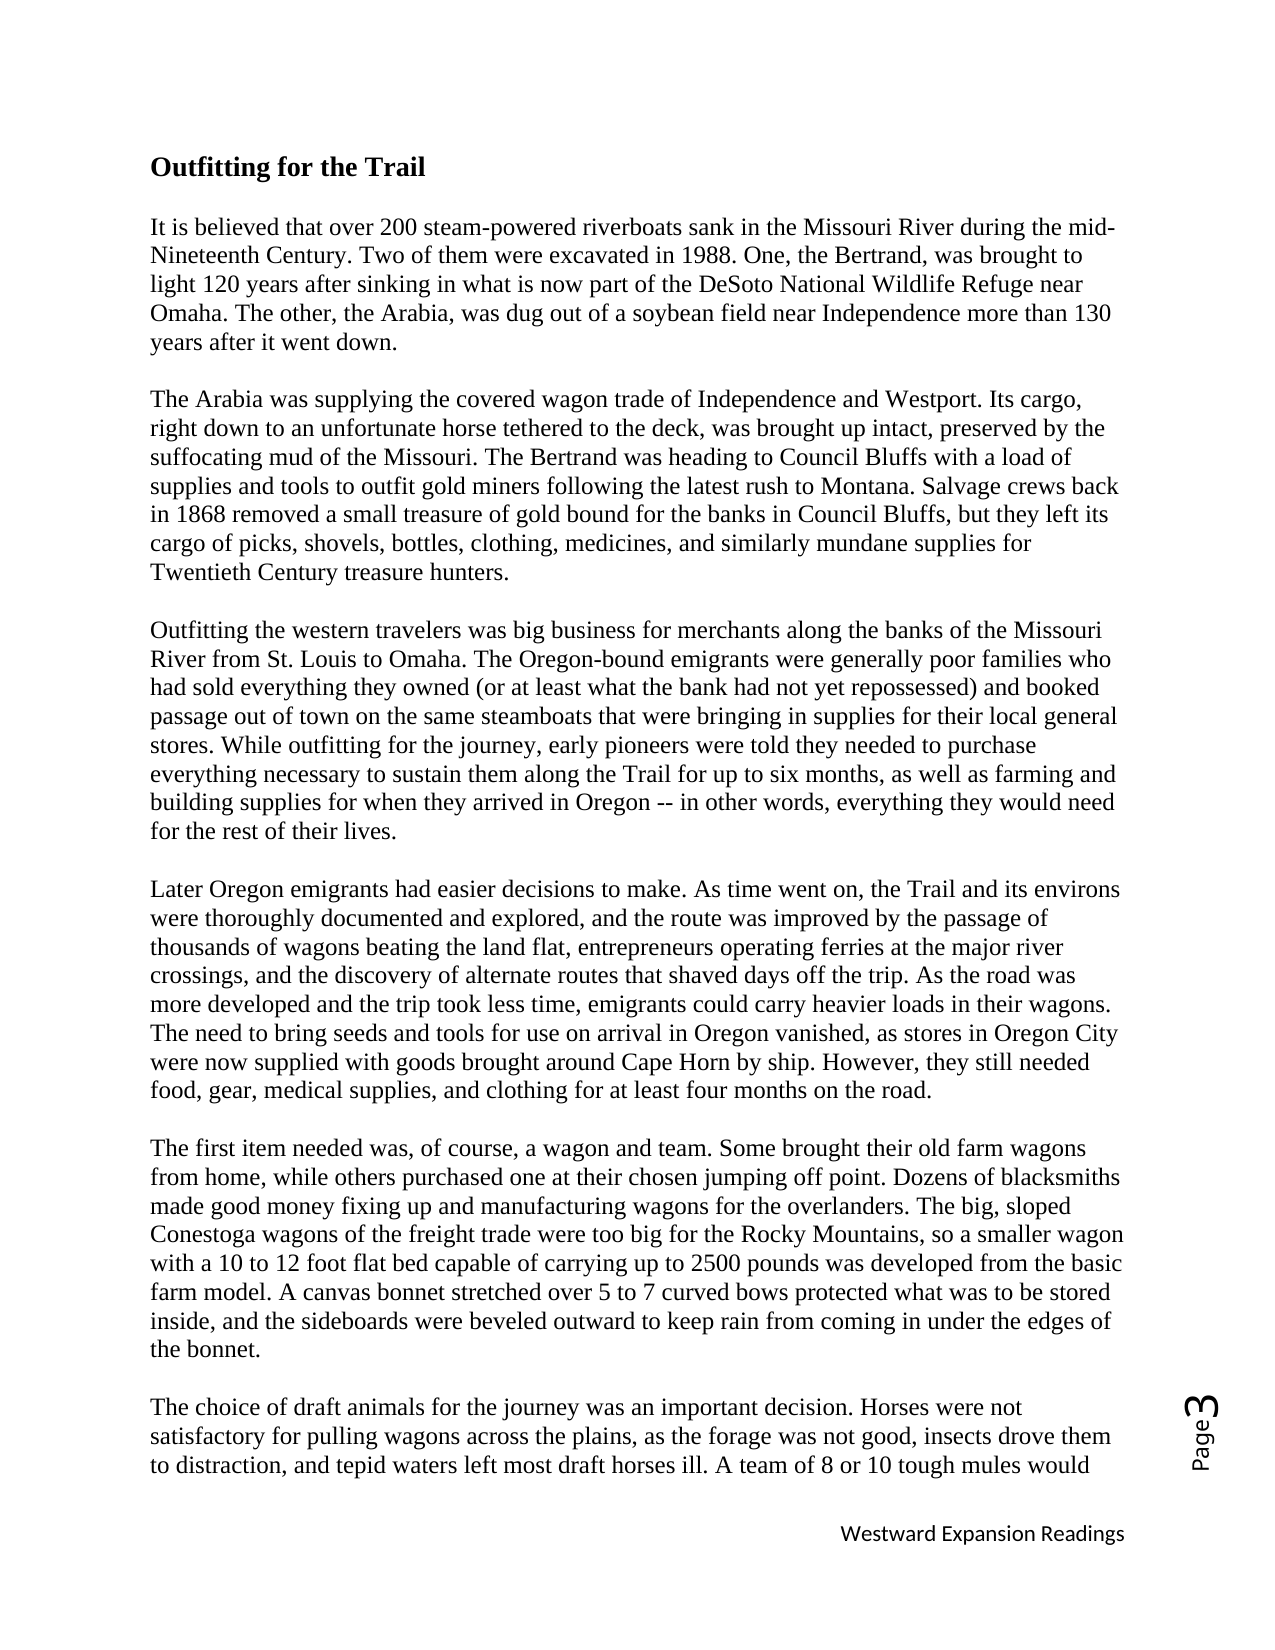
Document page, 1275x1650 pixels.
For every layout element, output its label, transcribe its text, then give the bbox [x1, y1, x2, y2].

text It is believed that over 200 steam-powered riverboats sank in the Missouri River during the mid-Nineteenth Century. Two of them were excavated in 1988. One, the Bertrand, was brought to light 120 years after sinking in what is now part of the DeSoto National Wildlife Refuge near Omaha. The other, the Arabia, was dug out of a soybean field near Independence more than 130 years after it went down. [150, 212, 1125, 355]
text Outfitting the western travelers was big business for merchants along the banks of the Missouri River from St. Louis to Omaha. The Oregon-bound emigrants were generally poor families who had sold everything they owned (or at least what the bank had not yet repossessed) and booked passage out of town on the same steamboats that were bringing in supplies for their local general stores. While outfitting for the journey, early pioneers were told they needed to purchase everything necessary to sustain them along the Trail for up to six months, as well as farming and building supplies for when they arrived in Oregon -- in other words, everything they would need for the rest of their lives. [150, 615, 1125, 845]
text The Arabia was supplying the covered wagon trade of Independence and Westport. Its cargo, right down to an unfortunate horse tethered to the deck, was brought up intact, preserved by the suffocating mud of the Missouri. The Bertrand was heading to Council Bluffs with a load of supplies and tools to outfit gold miners following the latest rush to Montana. Salvage crews back in 1868 removed a small treasure of gold bound for the banks in Council Bluffs, but they left its cargo of picks, shovels, bottles, clothing, medicines, and similarly mundane supplies for Twentieth Century treasure hunters. [150, 384, 1125, 586]
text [150, 1392, 1125, 1479]
subtitle Outfitting for the Trail [150, 150, 1125, 182]
text The first item needed was, of course, a wagon and team. Some brought their old farm wagons from home, while others purchased one at their chosen jumping off point. Dozens of blacksmiths made good money fixing up and manufacturing wagons for the overlanders. The big, sloped Conestoga wagons of the freight trade were too big for the Rocky Mountains, so a smaller wagon with a 10 to 12 foot flat bed capable of carrying up to 2500 pounds was developed from the basic farm model. A canvas bonnet stretched over 5 to 7 curved bows protected what was to be stored inside, and the sideboards were beveled outward to keep rain from coming in under the edges of the bonnet. [150, 1133, 1125, 1363]
text Later Oregon emigrants had easier decisions to make. As time went on, the Trail and its environs were thoroughly documented and explored, and the route was improved by the passage of thousands of wagons beating the land flat, entrepreneurs operating ferries at the major river crossings, and the discovery of alternate routes that shaved days off the trip. As the road was more developed and the trip took less time, emigrants could carry heavier loads in their wagons. The need to bring seeds and tools for use on arrival in Oregon vanished, as stores in Oregon City were now supplied with goods brought around Cape Horn by ship. However, they still needed food, gear, medical supplies, and clothing for at least four months on the road. [150, 874, 1125, 1104]
